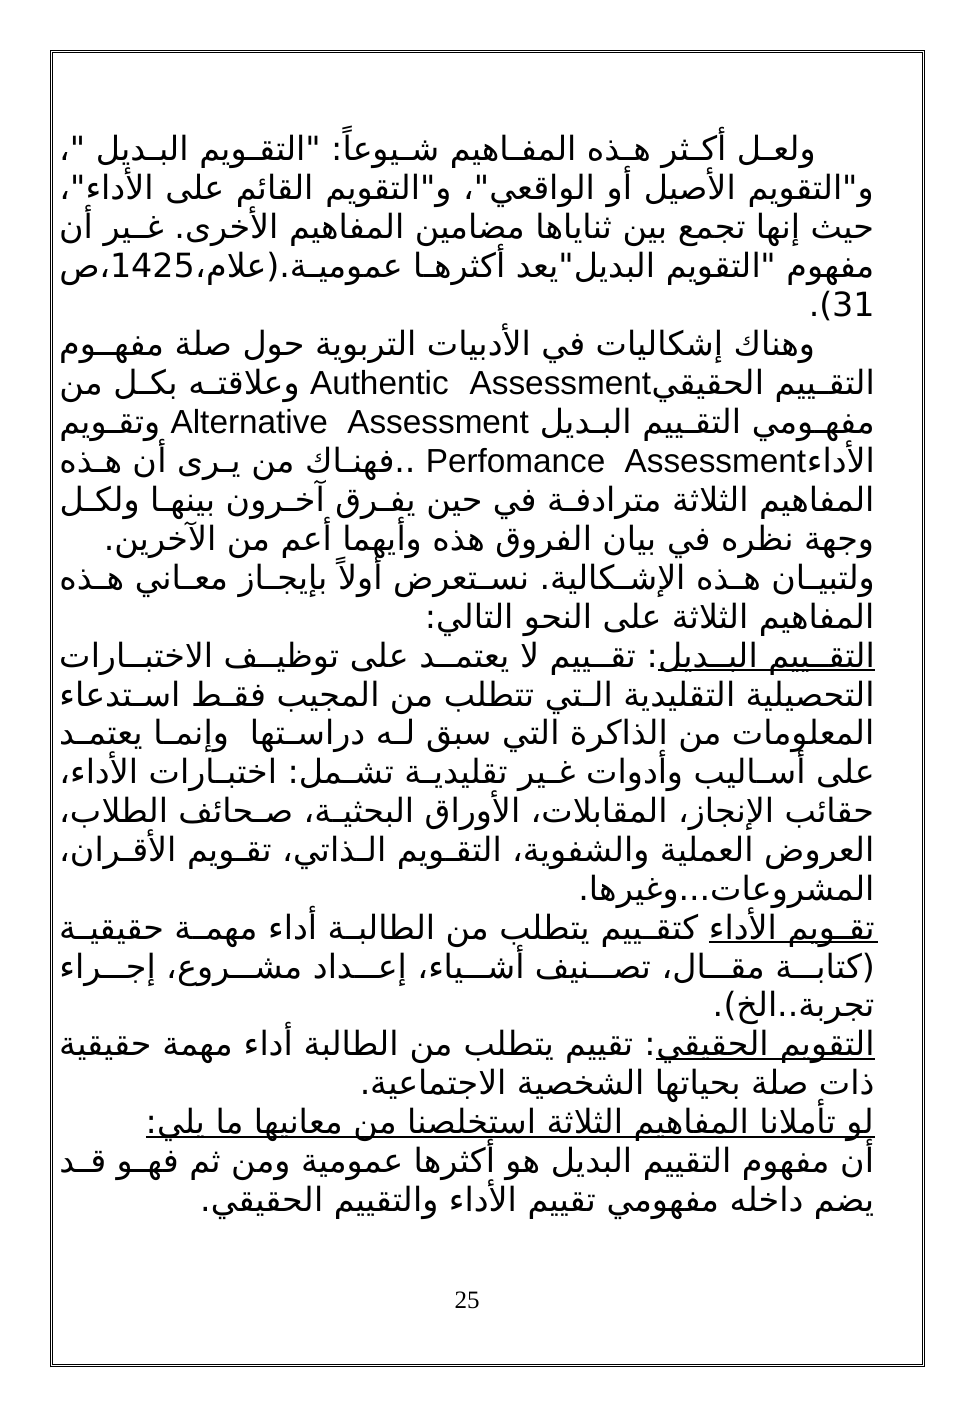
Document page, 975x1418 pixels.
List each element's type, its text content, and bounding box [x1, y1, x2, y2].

text ولتبيان هذه الإشكالية. نستعرض أولاً بإيجاز معاني هذه المفاهيم الثلاثة على النحو التالي: [59, 558, 874, 636]
text تقويم الأداء كتقييم يتطلب من الطالبة أداء مهمة حقيقية (كتابة مقال، تصنيف أشياء، إعداد مشروع، إجراء تجربة..الخ). [59, 908, 874, 1025]
text ولعل أكثر هذه المفاهيم شيوعاً: "التقويم البديل "، و"التقويم الأصيل أو الواقعي"، و"التقويم القائم على الأداء"، حيث إنها تجمع بين ثناياها مضامين المفاهيم الأخرى. غير أن مفهوم "التقويم البديل"يعد أكثرها عمومية.(علام،1425،ص31). [59, 130, 874, 324]
text لو تأملانا المفاهيم الثلاثة استخلصنا من معانيها ما يلي: [59, 1102, 874, 1141]
text وهناك إشكاليات في الأدبيات التربوية حول صلة مفهوم التقييم الحقيقيAuthentic Assessment وعلاقته بكل من مفهومي التقييم البديل Alternative Assessment وتقويم الأداءPerfomance Assessment ..فهناك من يرى أن هذه المفاهيم الثلاثة مترادفة في حين يفرق آخرون بينها ولكل وجهة نظره في بيان الفروق هذه وأيهما أعم من الآخرين. [59, 324, 874, 558]
text التقويم الحقيقي: تقييم يتطلب من الطالبة أداء مهمة حقيقية ذات صلة بحياتها الشخصية الاجتماعية. [59, 1025, 874, 1102]
text التقييم البديل: تقييم لا يعتمد على توظيف الاختبارات التحصيلية التقليدية التي تتطلب من المجيب فقط استدعاء المعلومات من الذاكرة التي سبق له دراستها وإنما يعتمد على أساليب وأدوات غير تقليدية تشمل: اختبارات الأداء، حقائب الإنجاز، المقابلات، الأوراق البحثية، صحائف الطلاب، العروض العملية والشفوية، التقويم الذاتي، تقويم الأقران، المشروعات...وغيرها. [59, 636, 874, 908]
text أن مفهوم التقييم البديل هو أكثرها عمومية ومن ثم فهو قد يضم داخله مفهومي تقييم الأداء والتقييم الحقيقي. [59, 1141, 874, 1219]
